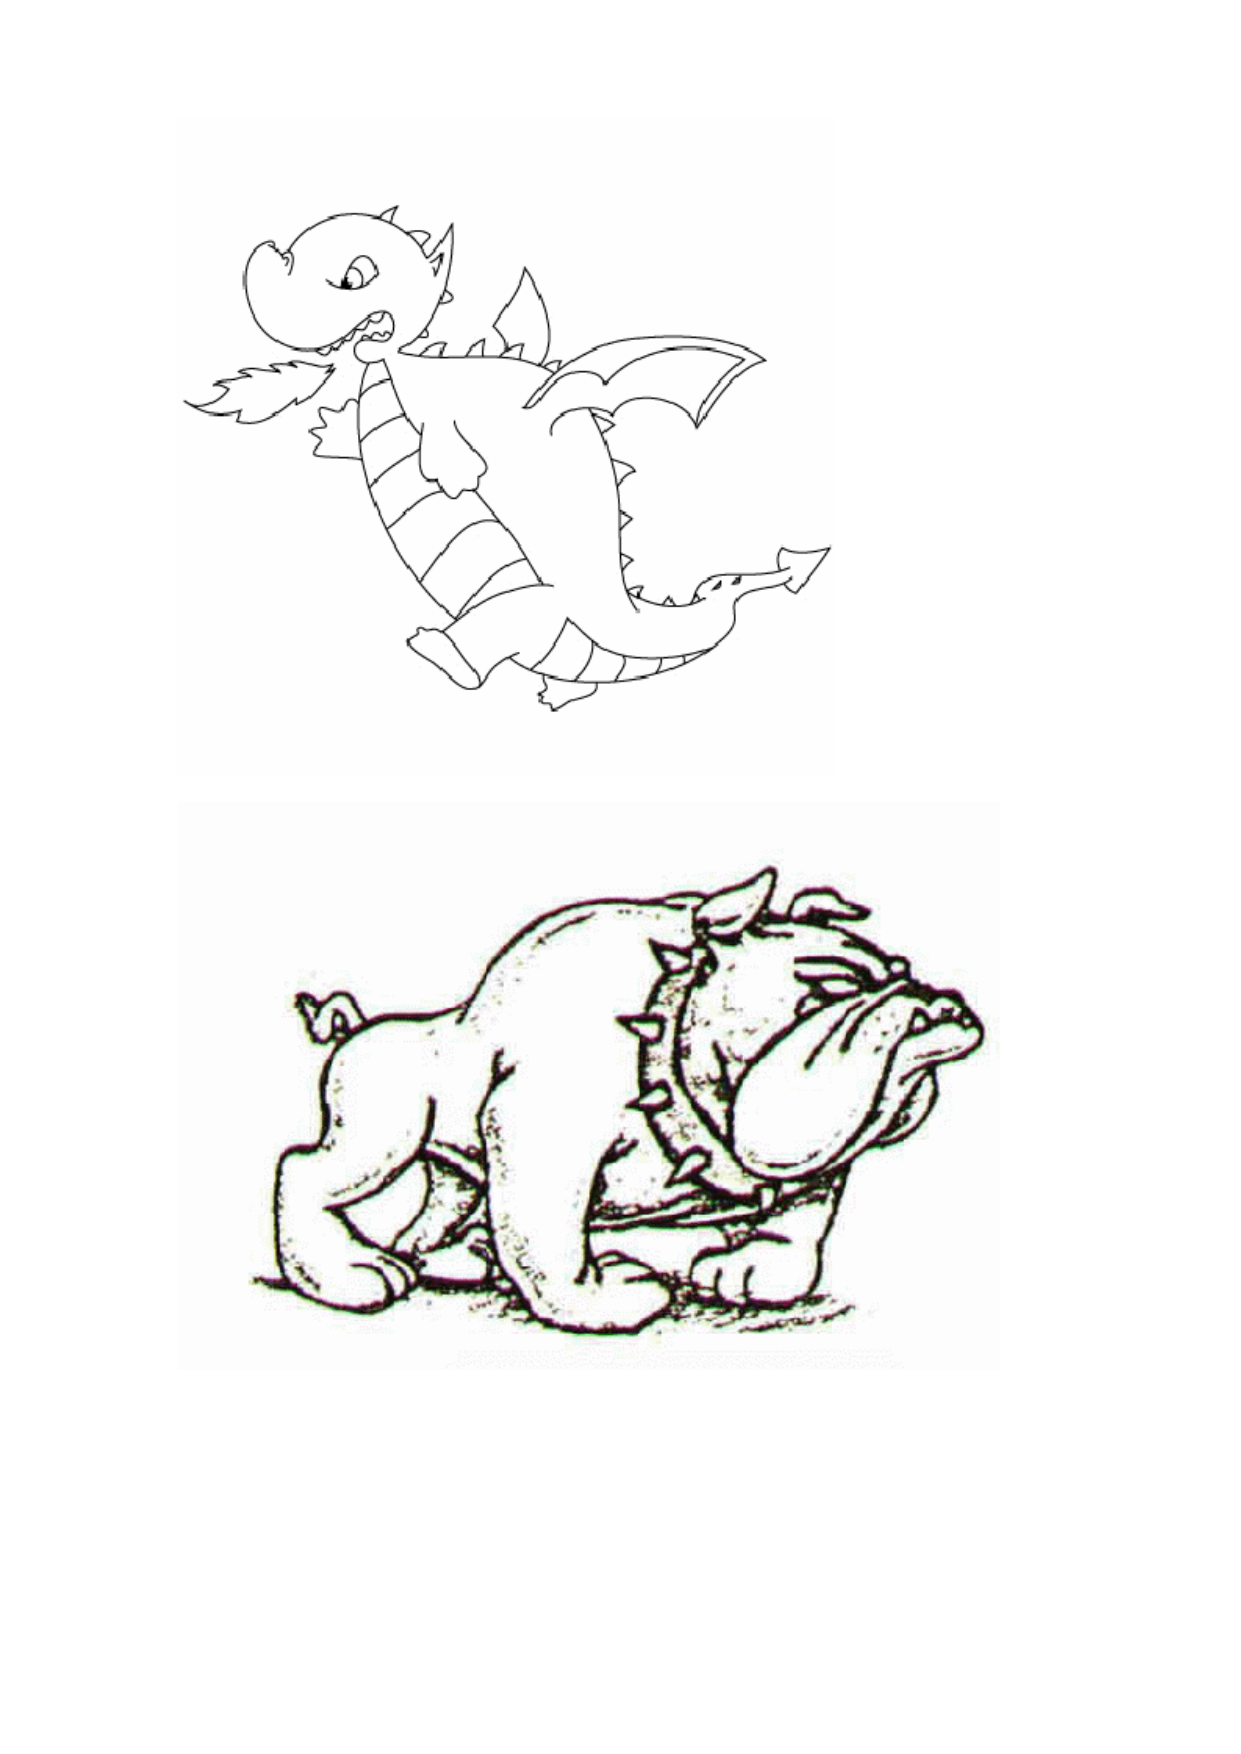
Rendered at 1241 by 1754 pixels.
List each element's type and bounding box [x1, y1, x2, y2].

picture [177, 118, 835, 776]
picture [177, 801, 1001, 1370]
